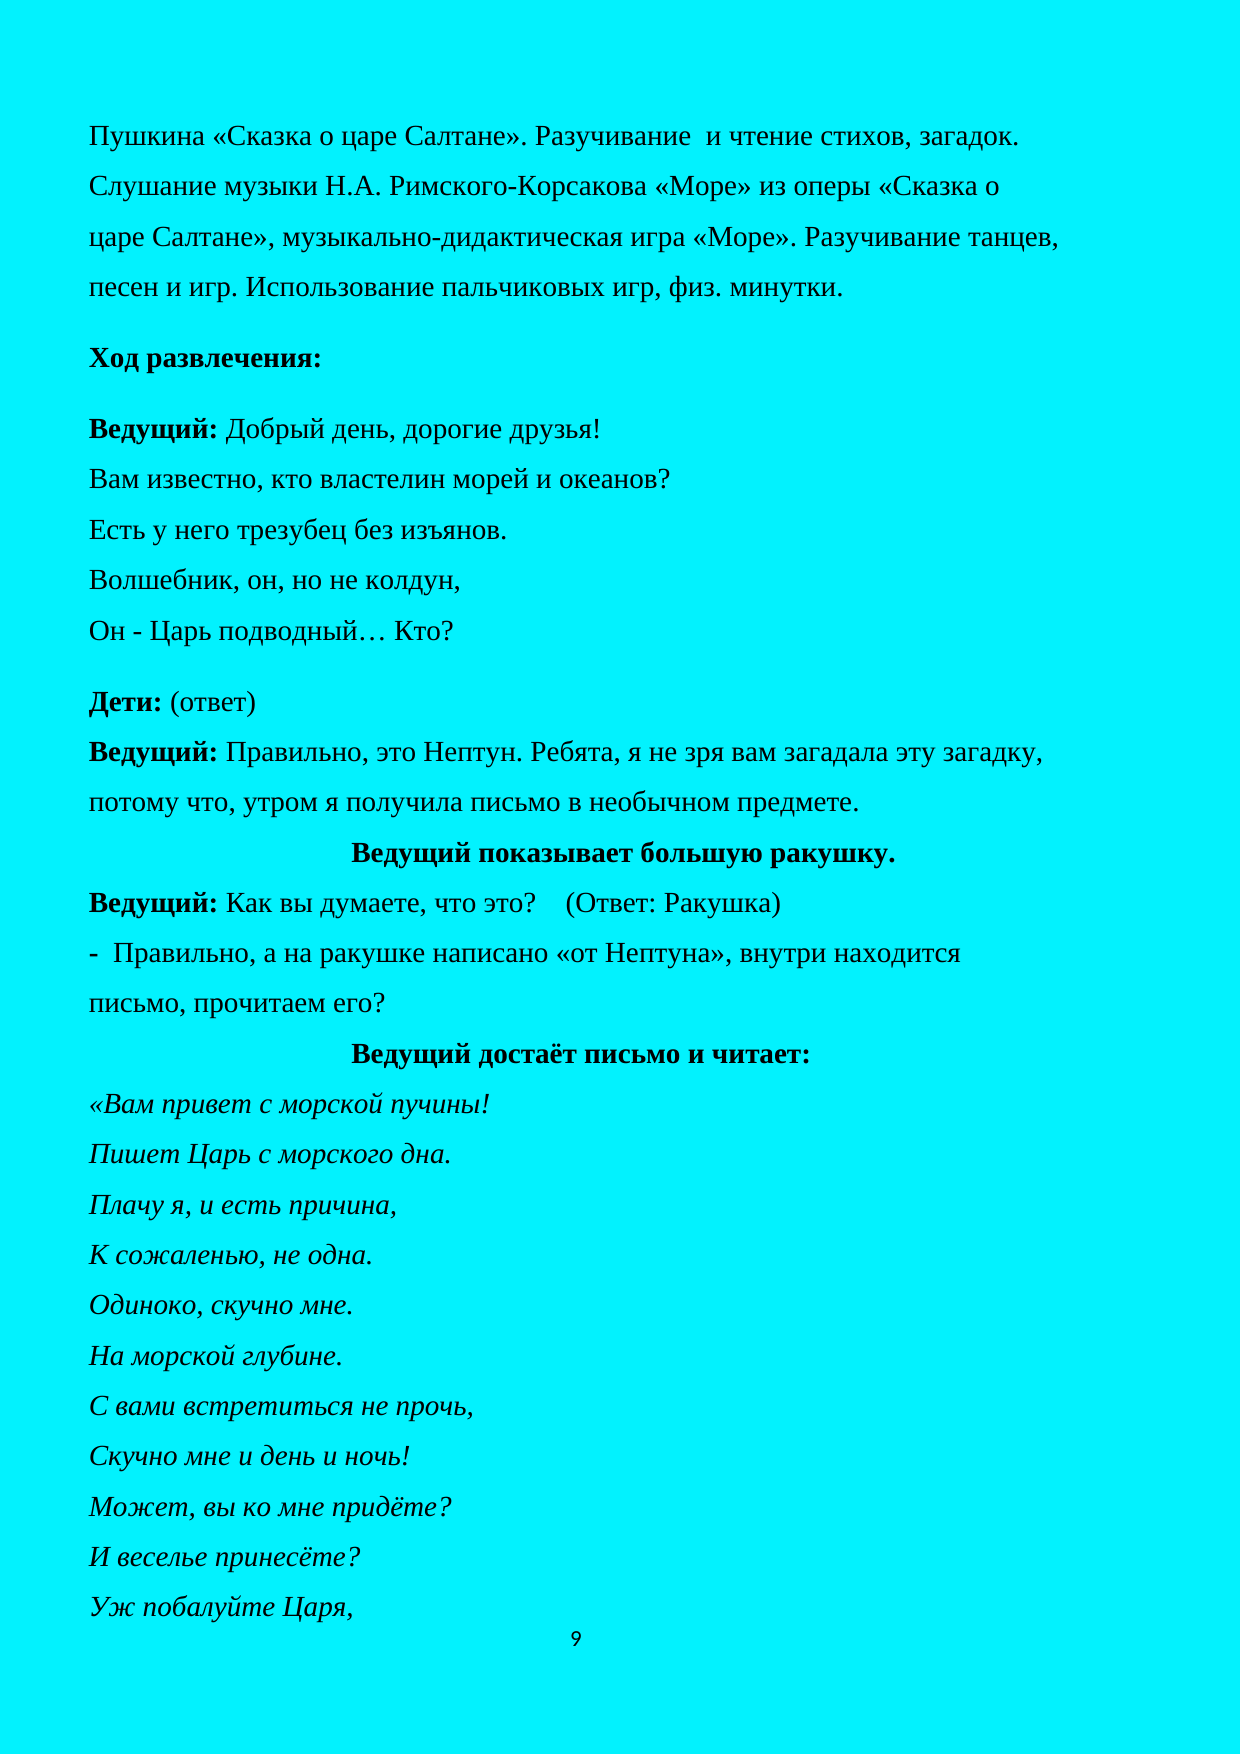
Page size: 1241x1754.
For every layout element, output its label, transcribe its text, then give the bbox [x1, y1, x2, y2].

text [88, 684, 1063, 1623]
text Ход развлечения: [88, 340, 1063, 374]
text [88, 118, 1063, 303]
text Ведущий: Добрый день, дорогие друзья! Вам известно, кто властелин морей и океанов? Есть у него трезубец без изъянов. Волшебник, он, но не колдун, Он - Царь подводный… Кто? [88, 411, 1063, 646]
